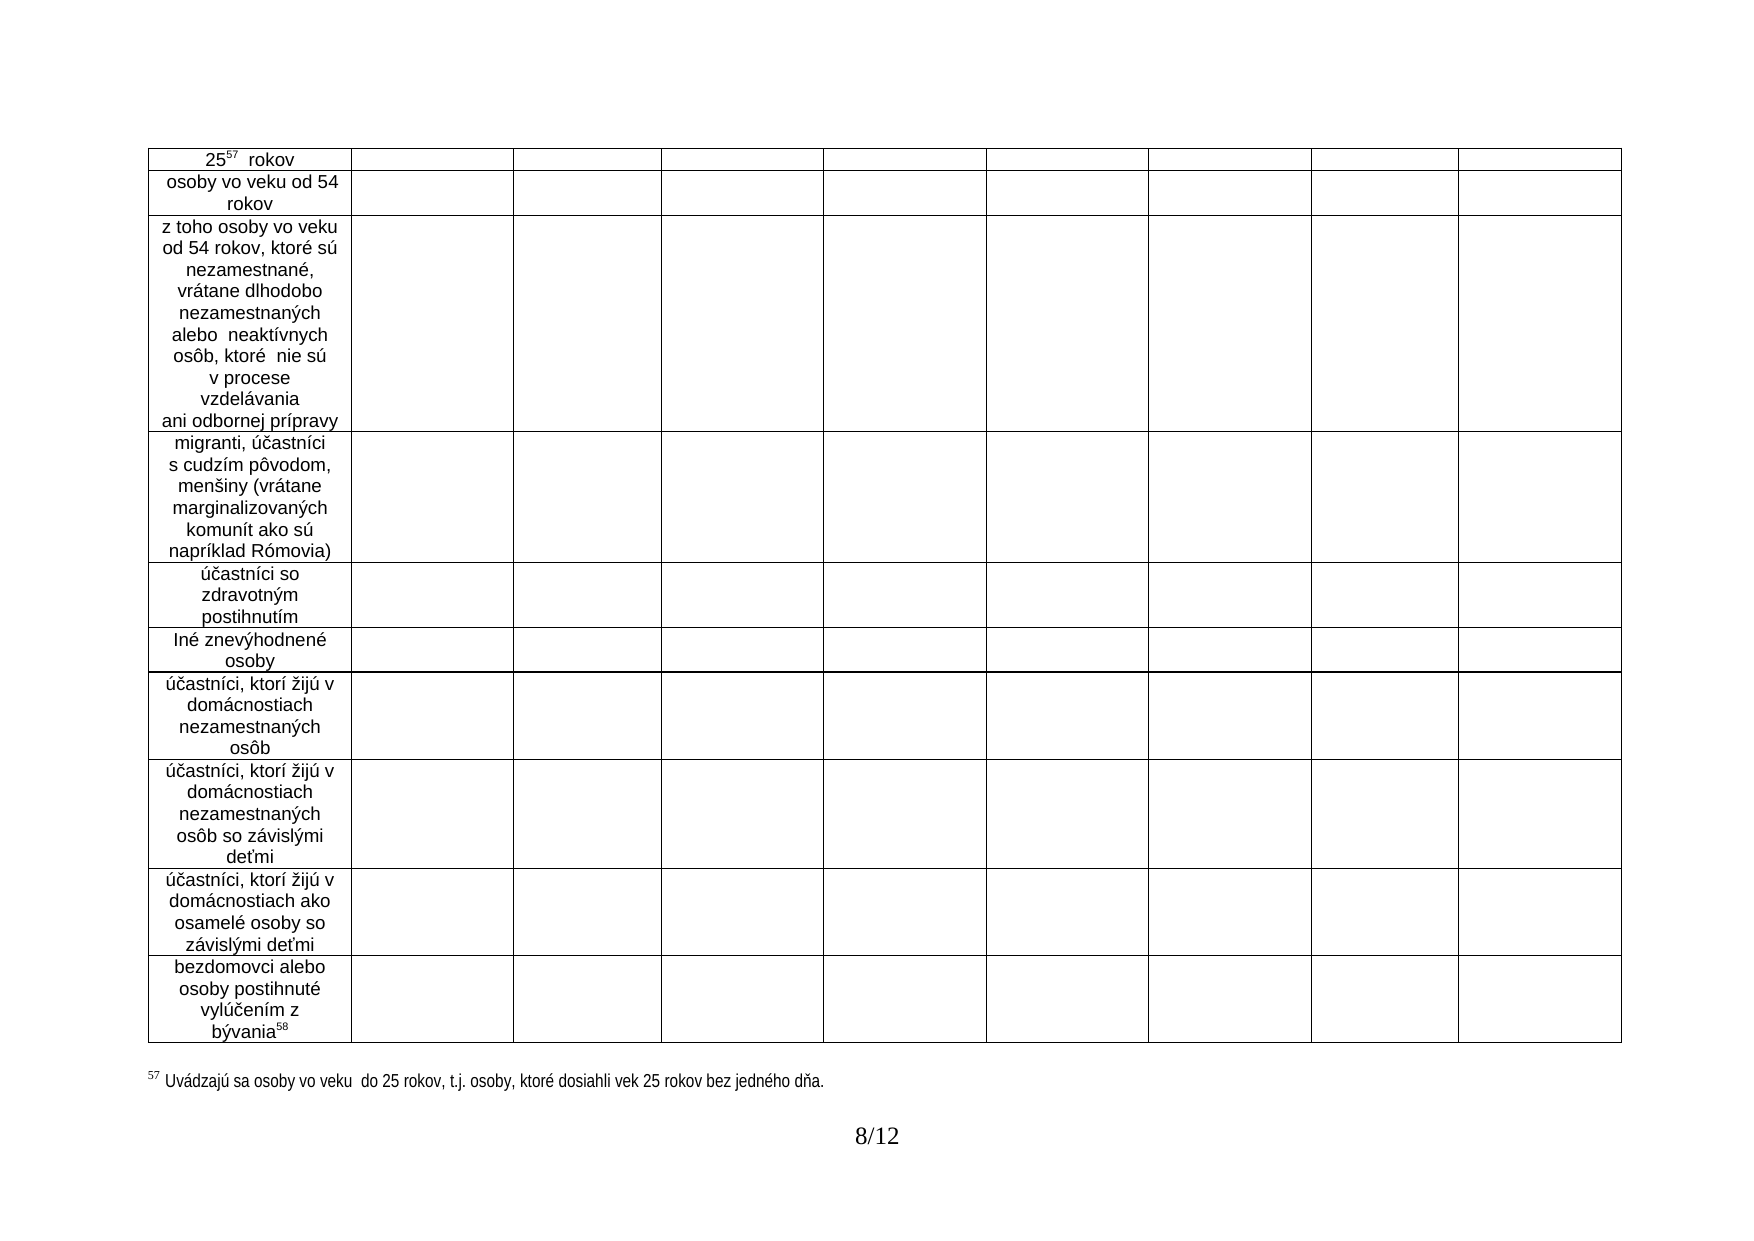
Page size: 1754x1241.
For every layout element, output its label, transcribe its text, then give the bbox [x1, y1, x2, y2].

table_cell [662, 760, 823, 868]
table_cell migranti, účastníci s cudzím pôvodom, menšiny (vrátane marginalizovaných komunít ako sú napríklad Rómovia) [149, 432, 351, 562]
table_cell [352, 760, 513, 868]
table_cell [987, 673, 1148, 759]
table_cell [1459, 760, 1621, 868]
table_cell [987, 149, 1148, 170]
table_cell [1459, 149, 1621, 170]
table_cell [662, 216, 823, 431]
table_cell účastníci, ktorí žijú v domácnostiach nezamestnaných osôb so závislými deťmi [149, 760, 351, 868]
table_cell [1149, 432, 1311, 562]
table_cell [514, 432, 661, 562]
table_cell [824, 628, 986, 671]
table_cell [352, 673, 513, 759]
table_cell [662, 563, 823, 627]
table_cell [662, 628, 823, 671]
table_cell [514, 216, 661, 431]
table_cell [1149, 171, 1311, 214]
table_cell [1312, 216, 1458, 431]
table_cell [662, 149, 823, 170]
table_cell [824, 149, 986, 170]
table_cell Iné znevýhodnené osoby [149, 628, 351, 671]
table_cell [1312, 563, 1458, 627]
table_cell [662, 171, 823, 214]
table_cell účastníci, ktorí žijú v domácnostiach ako osamelé osoby so závislými deťmi [149, 869, 351, 955]
table_cell [514, 869, 661, 955]
table_cell [824, 869, 986, 955]
table_cell [514, 149, 661, 170]
table_cell [987, 628, 1148, 671]
table_cell [662, 956, 823, 1042]
table_cell [1459, 956, 1621, 1042]
table_cell [1149, 869, 1311, 955]
table_cell [352, 149, 513, 170]
table_cell osoby vo veku od 54 rokov [149, 171, 351, 214]
table_cell [824, 673, 986, 759]
table_cell [987, 171, 1148, 214]
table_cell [149, 149, 351, 170]
table_cell [1312, 149, 1458, 170]
table_cell [514, 563, 661, 627]
table_cell [824, 432, 986, 562]
table_cell [662, 673, 823, 759]
table_cell [987, 760, 1148, 868]
table_cell [987, 956, 1148, 1042]
table_cell [987, 563, 1148, 627]
table_cell [1312, 171, 1458, 214]
table_cell [352, 171, 513, 214]
table_cell [1459, 216, 1621, 431]
table_cell [1459, 869, 1621, 955]
table_cell účastníci, ktorí žijú v domácnostiach nezamestnaných osôb [149, 673, 351, 759]
table_cell [1149, 216, 1311, 431]
table_cell [662, 432, 823, 562]
table_cell [1149, 760, 1311, 868]
table_cell [1459, 432, 1621, 562]
table_cell [1149, 673, 1311, 759]
table_cell [352, 956, 513, 1042]
table_cell [1149, 563, 1311, 627]
table_cell [352, 216, 513, 431]
table_cell [514, 171, 661, 214]
table_cell z toho osoby vo veku od 54 rokov, ktoré sú nezamestnané, vrátane dlhodobo nezamestnaných alebo neaktívnych osôb, ktoré nie sú v procese vzdelávania ani odbornej prípravy [149, 216, 351, 431]
table_cell [824, 171, 986, 214]
table_cell [824, 216, 986, 431]
table_cell [662, 869, 823, 955]
table_cell [514, 628, 661, 671]
table_cell [352, 628, 513, 671]
table_cell [1312, 869, 1458, 955]
table_cell [824, 956, 986, 1042]
table_cell účastníci so zdravotným postihnutím [149, 563, 351, 627]
table_cell [1312, 956, 1458, 1042]
table_cell [987, 216, 1148, 431]
table_cell [1459, 628, 1621, 671]
table_cell [987, 432, 1148, 562]
table_cell [1459, 171, 1621, 214]
table_cell [1312, 673, 1458, 759]
table_cell [824, 563, 986, 627]
table_cell [1312, 628, 1458, 671]
table_cell [987, 869, 1148, 955]
table_cell [1459, 563, 1621, 627]
table_cell [1312, 432, 1458, 562]
table_cell bezdomovci alebo osoby postihnuté vylúčením z bývania [149, 956, 351, 1042]
table_cell [514, 760, 661, 868]
table_cell [1312, 760, 1458, 868]
table_cell [824, 760, 986, 868]
table_cell [1149, 149, 1311, 170]
table_cell [352, 563, 513, 627]
table_cell [352, 869, 513, 955]
table_cell [514, 956, 661, 1042]
table_cell [1149, 628, 1311, 671]
table_cell [514, 673, 661, 759]
table_cell [1459, 673, 1621, 759]
table_cell [352, 432, 513, 562]
table_cell [1149, 956, 1311, 1042]
